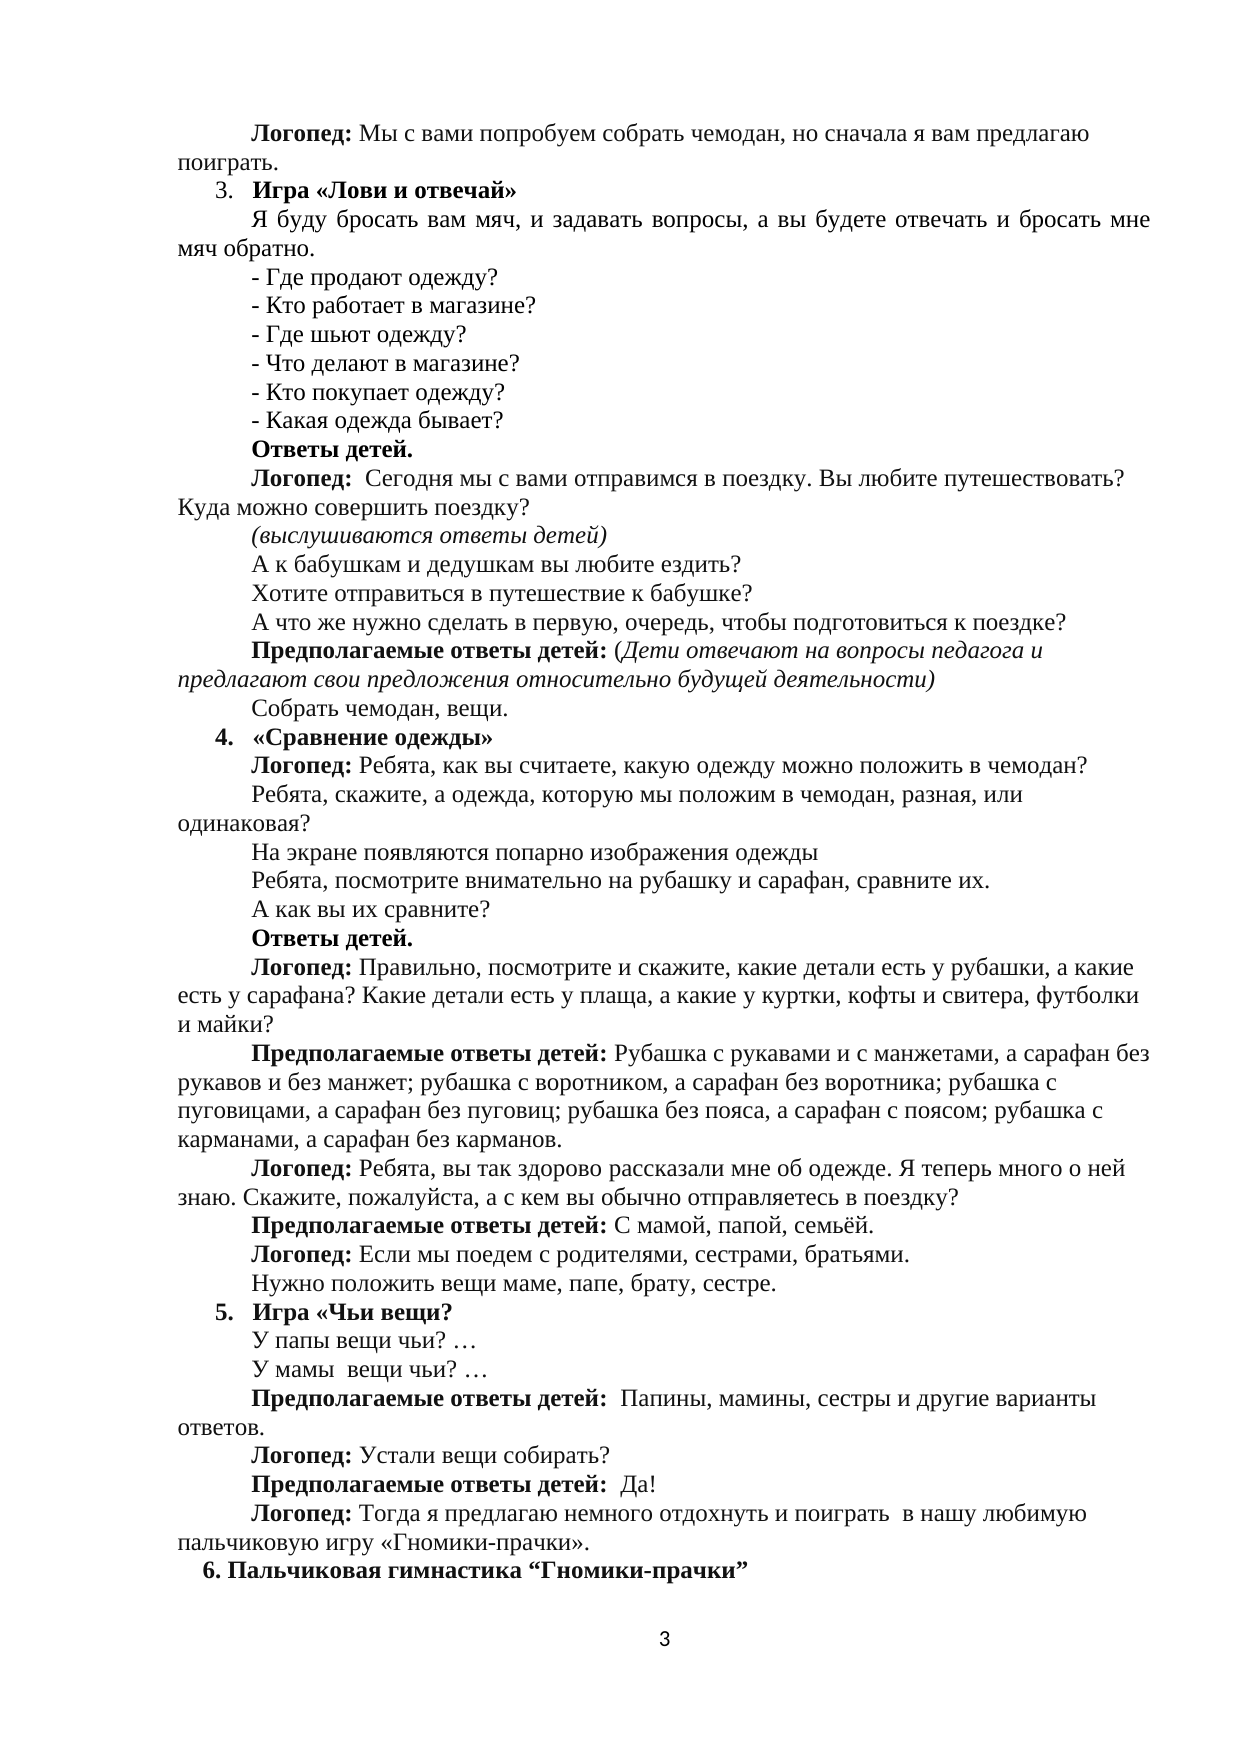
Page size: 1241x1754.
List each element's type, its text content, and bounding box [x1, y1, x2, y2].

list Игра «Лови и отвечай» [215, 176, 1152, 204]
text - Кто покупает одежду? [177, 377, 1152, 406]
text - Кто работает в магазине? [177, 291, 1152, 319]
text У папы вещи чьи? … [177, 1326, 1152, 1354]
text Предполагаемые ответы детей: (Дети отвечают на вопросы педагога и предлагают свои предложения относительно будущей деятельности) [177, 636, 1152, 693]
list Игра «Чьи вещи? [215, 1297, 1152, 1326]
text А как вы их сравните? [177, 894, 1152, 923]
text А что же нужно сделать в первую, очередь, чтобы подготовиться к поездке? [177, 607, 1152, 636]
text Ответы детей. [177, 434, 1152, 463]
text Предполагаемые ответы детей: Да! [177, 1469, 1152, 1498]
text Логопед: Сегодня мы с вами отправимся в поездку. Вы любите путешествовать? Куда можно совершить поездку? [177, 463, 1152, 521]
text Логопед: Если мы поедем с родителями, сестрами, братьями. [177, 1239, 1152, 1268]
text - Какая одежда бывает? [177, 406, 1152, 434]
text Логопед: Ребята, вы так здорово рассказали мне об одежде. Я теперь много о ней знаю. Скажите, пожалуйста, а с кем вы обычно отправляетесь в поездку? [177, 1153, 1152, 1211]
text - Где продают одежду? [177, 262, 1152, 291]
text Ребята, скажите, а одежда, которую мы положим в чемодан, разная, или одинаковая? [177, 779, 1152, 837]
text - Где шьют одежду? [177, 319, 1152, 348]
text Предполагаемые ответы детей: Рубашка с рукавами и с манжетами, а сарафан без рукавов и без манжет; рубашка с воротником, а сарафан без воротника; рубашка с пуговицами, а сарафан без пуговиц; рубашка без пояса, а сарафан с поясом; рубашка с карманами, а сарафан без карманов. [177, 1038, 1152, 1153]
text А к бабушкам и дедушкам вы любите ездить? [177, 549, 1152, 578]
text Логопед: Устали вещи собирать? [177, 1441, 1152, 1469]
text Хотите отправиться в путешествие к бабушке? [177, 578, 1152, 607]
text - Что делают в магазине? [177, 348, 1152, 377]
text У мамы вещи чьи? … [177, 1354, 1152, 1383]
text (выслушиваются ответы детей) [177, 521, 1152, 549]
text Нужно положить вещи маме, папе, брату, сестре. [177, 1268, 1152, 1297]
text Логопед: Ребята, как вы считаете, какую одежду можно положить в чемодан? [177, 751, 1152, 779]
text Я буду бросать вам мяч, и задавать вопросы, а вы будете отвечать и бросать мне мяч обратно. [177, 204, 1152, 262]
text Логопед: Тогда я предлагаю немного отдохнуть и поиграть в нашу любимую пальчиковую игру «Гномики-прачки». 6. Пальчиковая гимнастика “Гномики-прачки” [177, 1498, 1152, 1584]
text На экране появляются попарно изображения одежды [177, 837, 1152, 866]
text Собрать чемодан, вещи. [177, 693, 1152, 722]
text Предполагаемые ответы детей: С мамой, папой, семьёй. [177, 1211, 1152, 1239]
text Ребята, посмотрите внимательно на рубашку и сарафан, сравните их. [177, 866, 1152, 894]
text Логопед: Правильно, посмотрите и скажите, какие детали есть у рубашки, а какие есть у сарафана? Какие детали есть у плаща, а какие у куртки, кофты и свитера, футболки и майки? [177, 952, 1152, 1038]
text Логопед: Мы с вами попробуем собрать чемодан, но сначала я вам предлагаю поиграть. [177, 118, 1152, 176]
list «Сравнение одежды» [215, 722, 1152, 751]
text Ответы детей. [177, 923, 1152, 952]
text Предполагаемые ответы детей: Папины, мамины, сестры и другие варианты ответов. [177, 1383, 1152, 1441]
